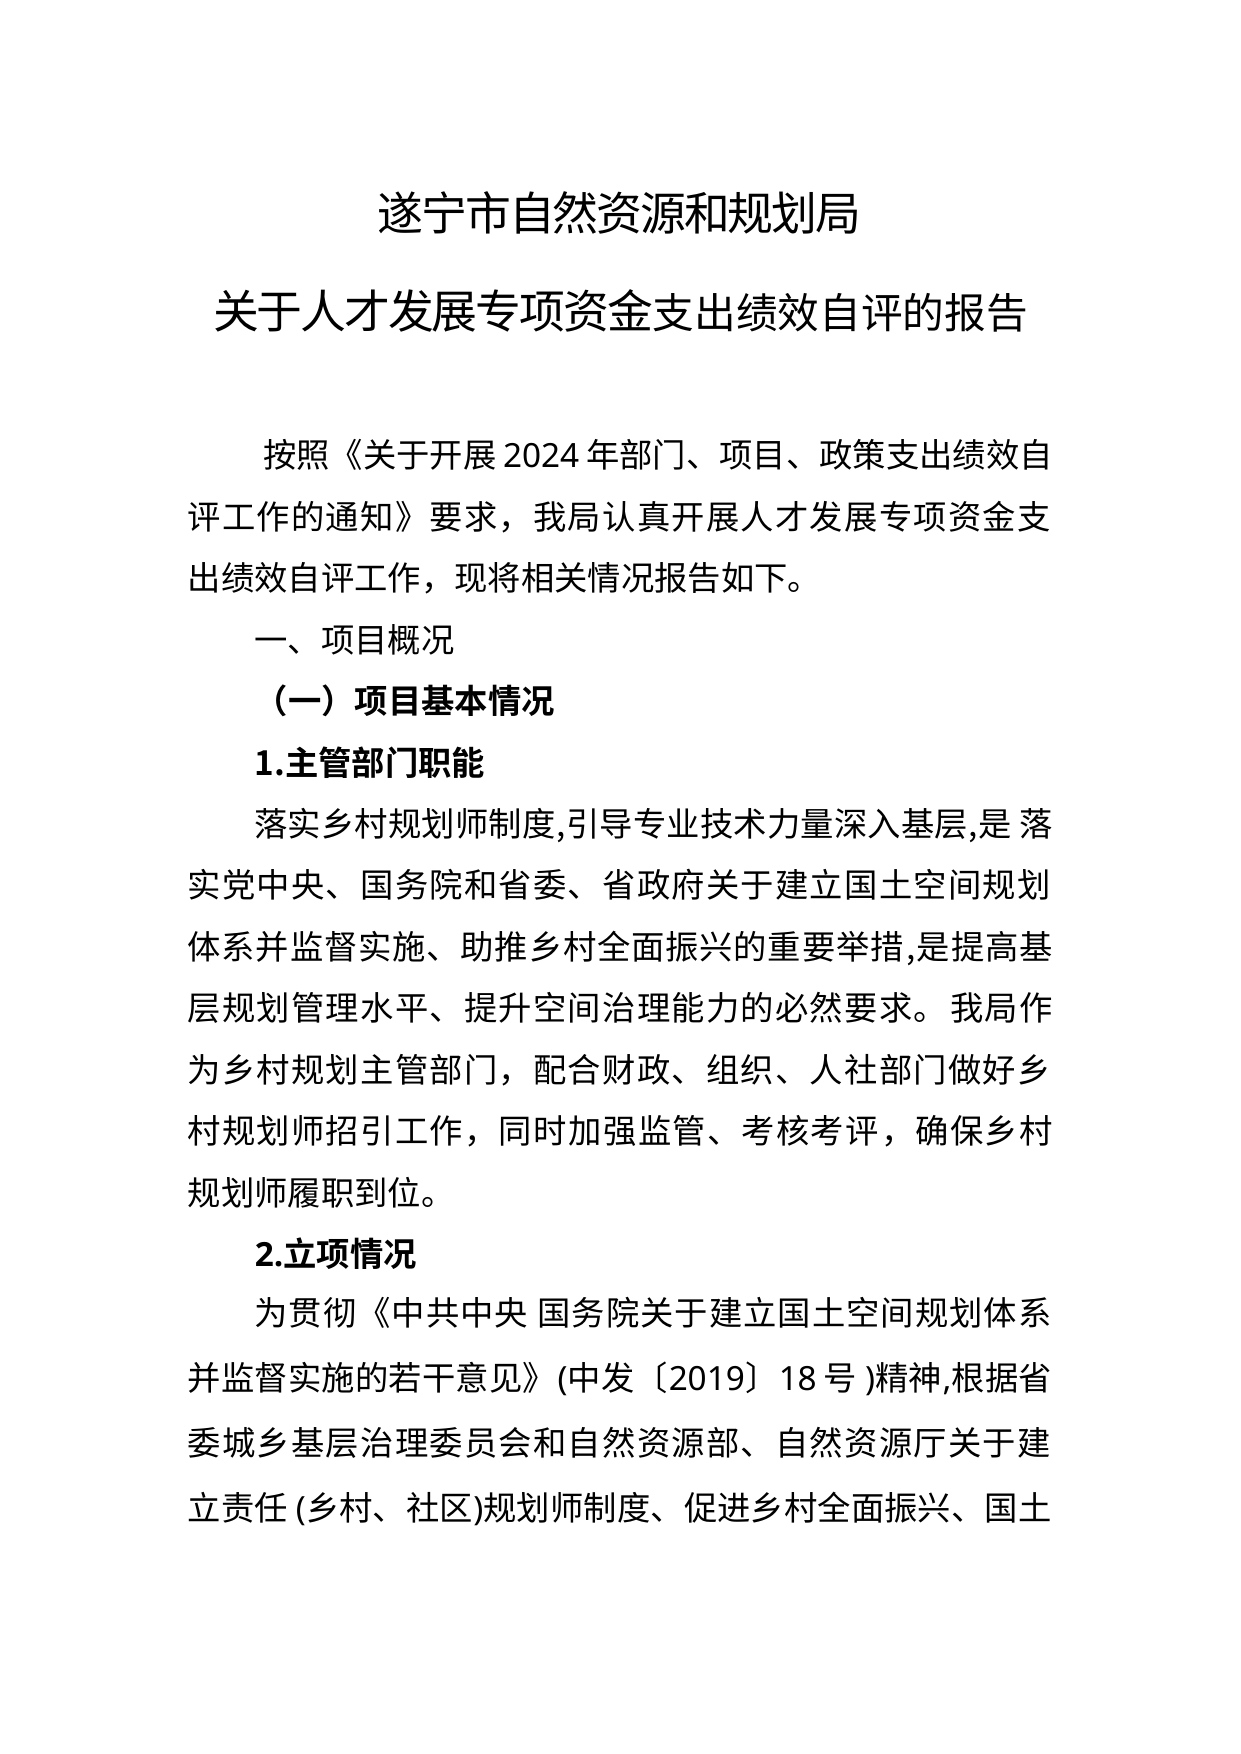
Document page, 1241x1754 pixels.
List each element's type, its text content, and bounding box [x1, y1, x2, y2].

text 一、项目概况 [187, 603, 1053, 664]
text 关于人才发展专项资金支出绩效自评的报告 [187, 259, 1053, 357]
text 按照《关于开展2024年部门、项目、政策支出绩效自评工作的通知》要求，我局认真开展人才发展专项资金支出绩效自评工作，现将相关情况报告如下。 [187, 418, 1053, 603]
text 落实乡村规划师制度,引导专业技术力量深入基层,是 落实党中央、国务院和省委、省政府关于建立国土空间规划体系并监督实施、助推乡村全面振兴的重要举措,是提高基层规划管理水平、提升空间治理能力的必然要求。我局作为乡村规划主管部门，配合财政、组织、人社部门做好乡村规划师招引工作，同时加强监管、考核考评，确保乡村规划师履职到位。 [187, 787, 1053, 1217]
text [187, 1279, 1053, 1539]
text 1.主管部门职能 [187, 726, 1053, 787]
text 遂宁市自然资源和规划局 [187, 162, 1053, 259]
text 2.立项情况 [187, 1217, 1053, 1279]
text （一）项目基本情况 [187, 664, 1053, 726]
